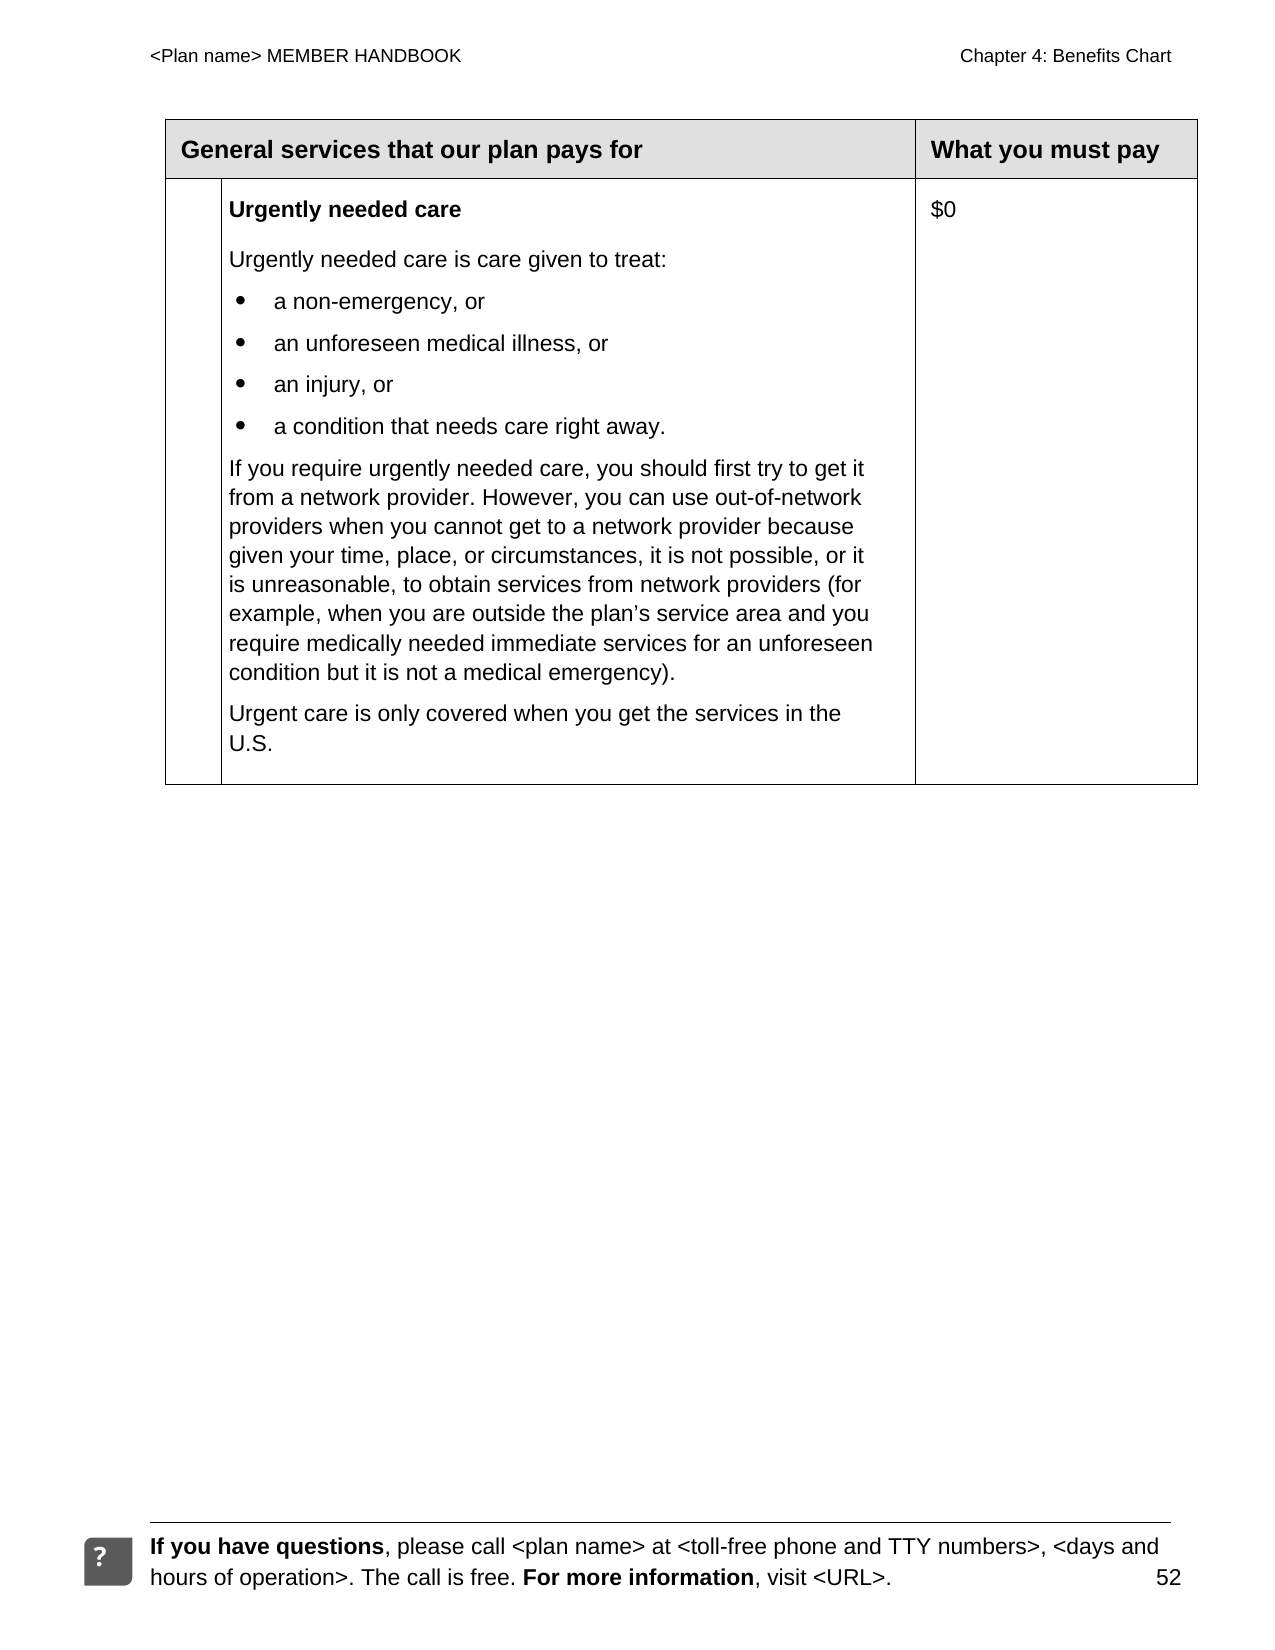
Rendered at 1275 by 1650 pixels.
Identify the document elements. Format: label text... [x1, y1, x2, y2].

table_header What you must pay [916, 120, 1197, 178]
table_header General services that our plan pays for [166, 120, 915, 178]
table_cell $0 [916, 179, 1197, 784]
table_cell Urgently needed care Urgently needed care is care given to treat: a non-emergency, or an unforeseen medical illness, or an injury, or a condition that needs care right away. If you require urgently needed care, you should first try to get it from a network provider. However, you can use out-of-network providers when you cannot get to a network provider because given your time, place, or circumstances, it is not possible, or it is unreasonable, to obtain services from network providers (for example, when you are outside the plan’s service area and you require medically needed immediate services for an unforeseen condition but it is not a medical emergency). Urgent care is only covered when you get the services in the U.S. [222, 179, 915, 784]
table_cell [166, 179, 221, 784]
